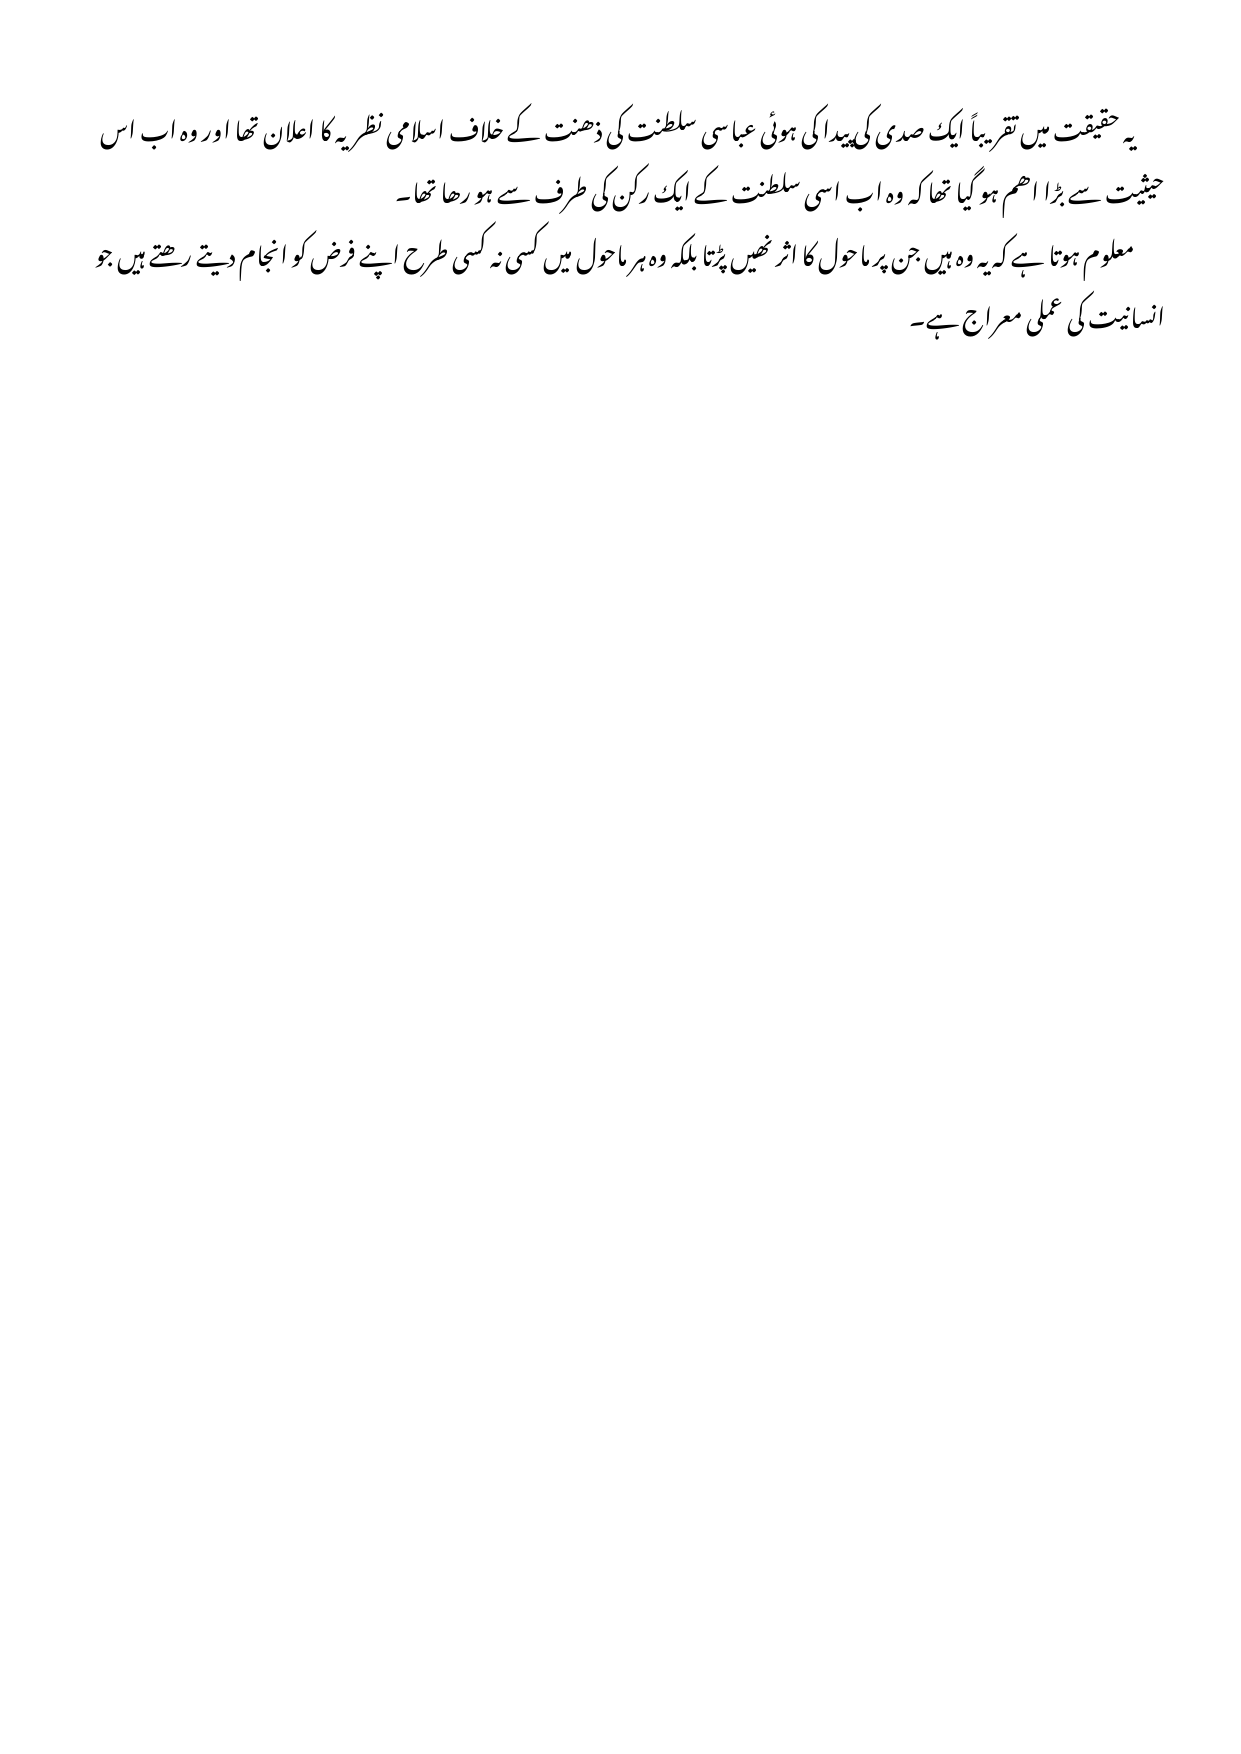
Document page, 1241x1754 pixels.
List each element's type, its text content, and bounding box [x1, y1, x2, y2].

text معلوم ہوتا ہے کہ یہ وہ ہیں جن پر ماحول کا اثر نھیں پڑتا بلکہ وہ ہر ماحول میں کسی نہ کسی طرح اپنے فرض کو انجام دیتے رھتے ہیں جو انسانیت کی عملی معراج ہے۔ [75, 219, 1165, 344]
text یہ حقیقت میں تقریباً ایک صدی کی پیدا کی ہوئی عباسی سلطنت کی ذھنت کے خلاف اسلامی نظریہ کا اعلان تھا اور وہ اب اس حیثیت سے بڑا اھم ہو گیا تھا کہ وہ اب اسی سلطنت کے ایک رکن کی طرف سے ہو رھا تھا۔ [75, 94, 1165, 219]
